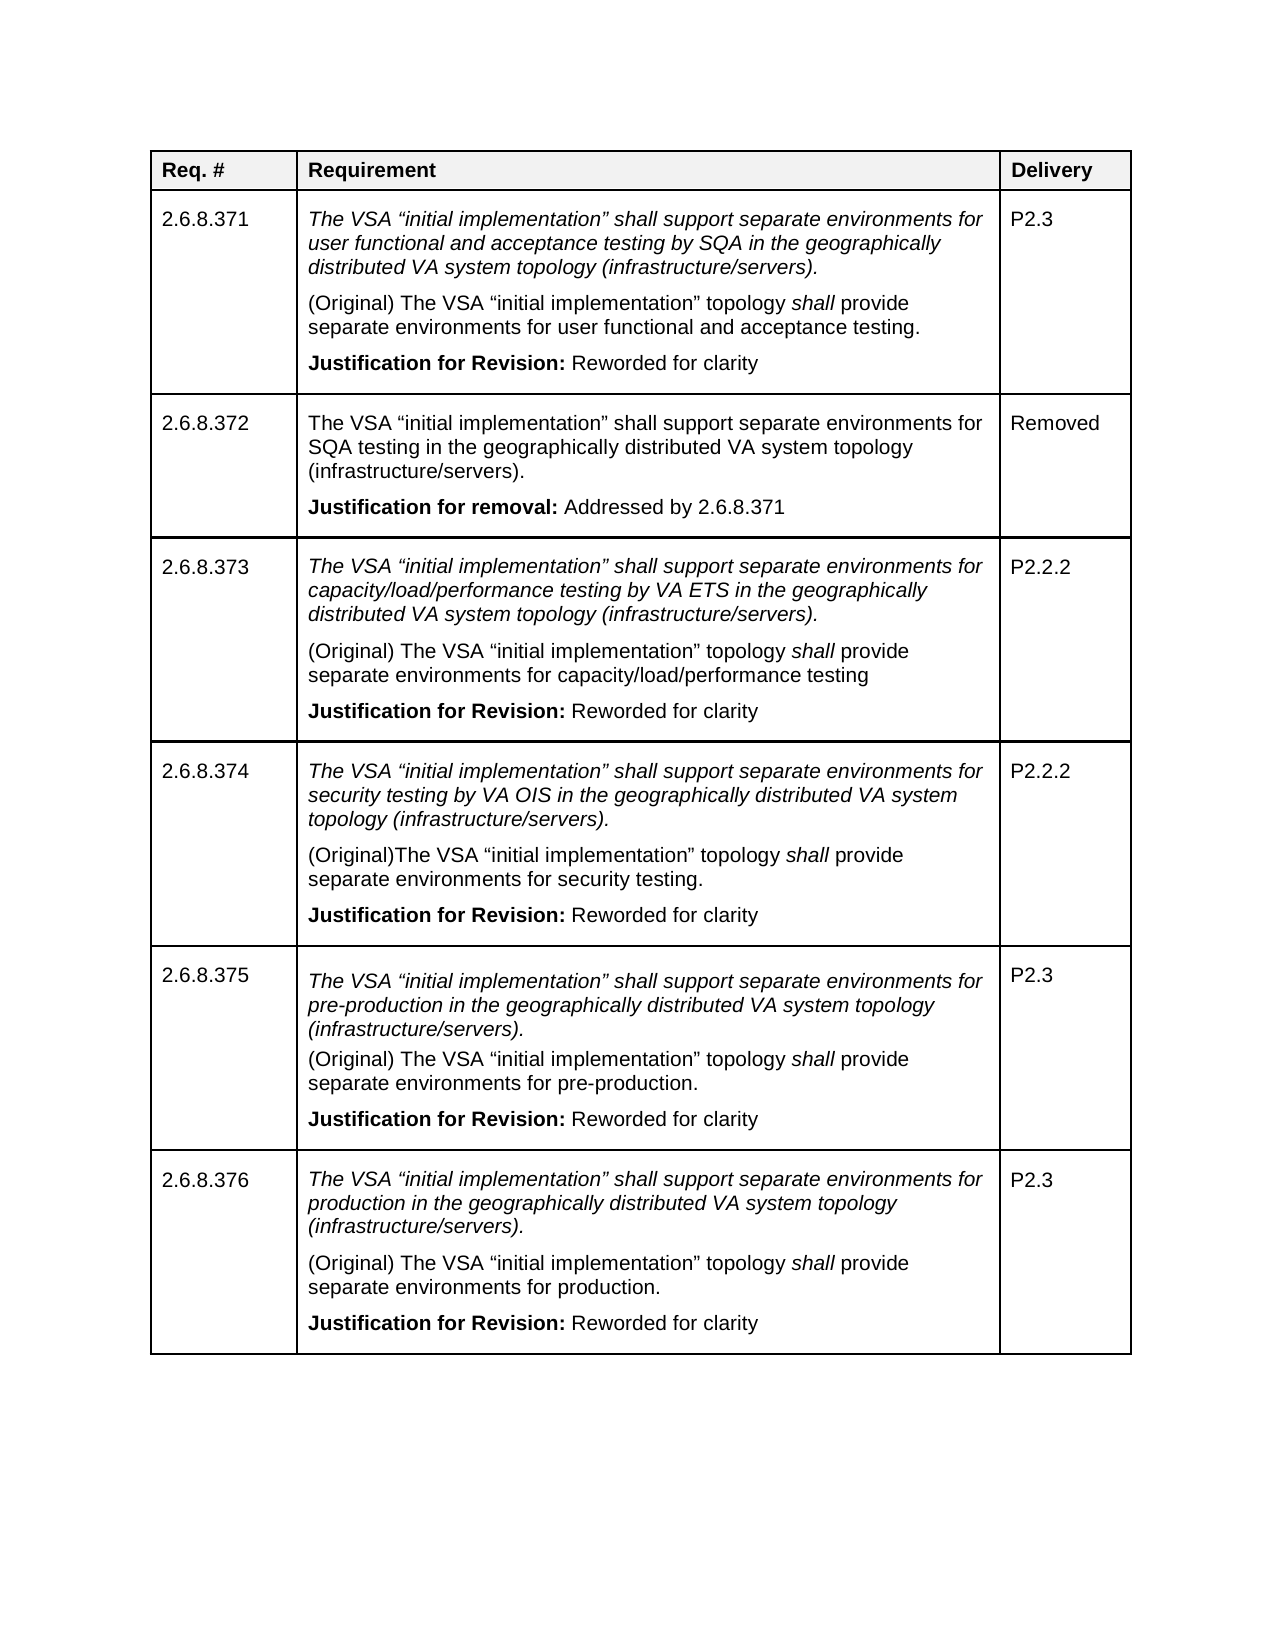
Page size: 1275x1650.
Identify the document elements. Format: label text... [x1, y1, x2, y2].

table_cell 2.6.8.373 [152, 539, 296, 740]
table_cell Removed [1001, 395, 1130, 536]
table_cell 2.6.8.376 [152, 1151, 296, 1353]
table_cell P2.3 [1001, 947, 1130, 1149]
table_cell The VSA “initial implementation” shall support separate environments for security testing by VA OIS in the geographically distributed VA system topology (infrastructure/servers). (Original)The VSA “initial implementation” topology shall provide separate environments for security testing. Justification for Revision: Reworded for clarity [298, 743, 999, 945]
table_cell P2.3 [1001, 191, 1130, 393]
table_cell The VSA “initial implementation” shall support separate environments for production in the geographically distributed VA system topology (infrastructure/servers). (Original) The VSA “initial implementation” topology shall provide separate environments for production. Justification for Revision: Reworded for clarity [298, 1151, 999, 1353]
table_cell The VSA “initial implementation” shall support separate environments for capacity/load/performance testing by VA ETS in the geographically distributed VA system topology (infrastructure/servers). (Original) The VSA “initial implementation” topology shall provide separate environments for capacity/load/performance testing Justification for Revision: Reworded for clarity [298, 539, 999, 740]
table_cell P2.3 [1001, 1151, 1130, 1353]
table_cell P2.2.2 [1001, 539, 1130, 740]
table_cell The VSA “initial implementation” shall support separate environments for pre-production in the geographically distributed VA system topology (infrastructure/servers). (Original) The VSA “initial implementation” topology shall provide separate environments for pre-production. Justification for Revision: Reworded for clarity [298, 947, 999, 1149]
table_header Req. # [152, 152, 296, 188]
table_cell 2.6.8.371 [152, 191, 296, 393]
table_cell 2.6.8.375 [152, 947, 296, 1149]
table_cell P2.2.2 [1001, 743, 1130, 945]
table_cell 2.6.8.374 [152, 743, 296, 945]
table_cell The VSA “initial implementation” shall support separate environments for user functional and acceptance testing by SQA in the geographically distributed VA system topology (infrastructure/servers). (Original) The VSA “initial implementation” topology shall provide separate environments for user functional and acceptance testing. Justification for Revision: Reworded for clarity [298, 191, 999, 393]
table_cell The VSA “initial implementation” shall support separate environments for SQA testing in the geographically distributed VA system topology (infrastructure/servers). Justification for removal: Addressed by 2.6.8.371 [298, 395, 999, 536]
table_header Requirement [298, 152, 999, 188]
table_cell 2.6.8.372 [152, 395, 296, 536]
table_header Delivery [1001, 152, 1130, 188]
